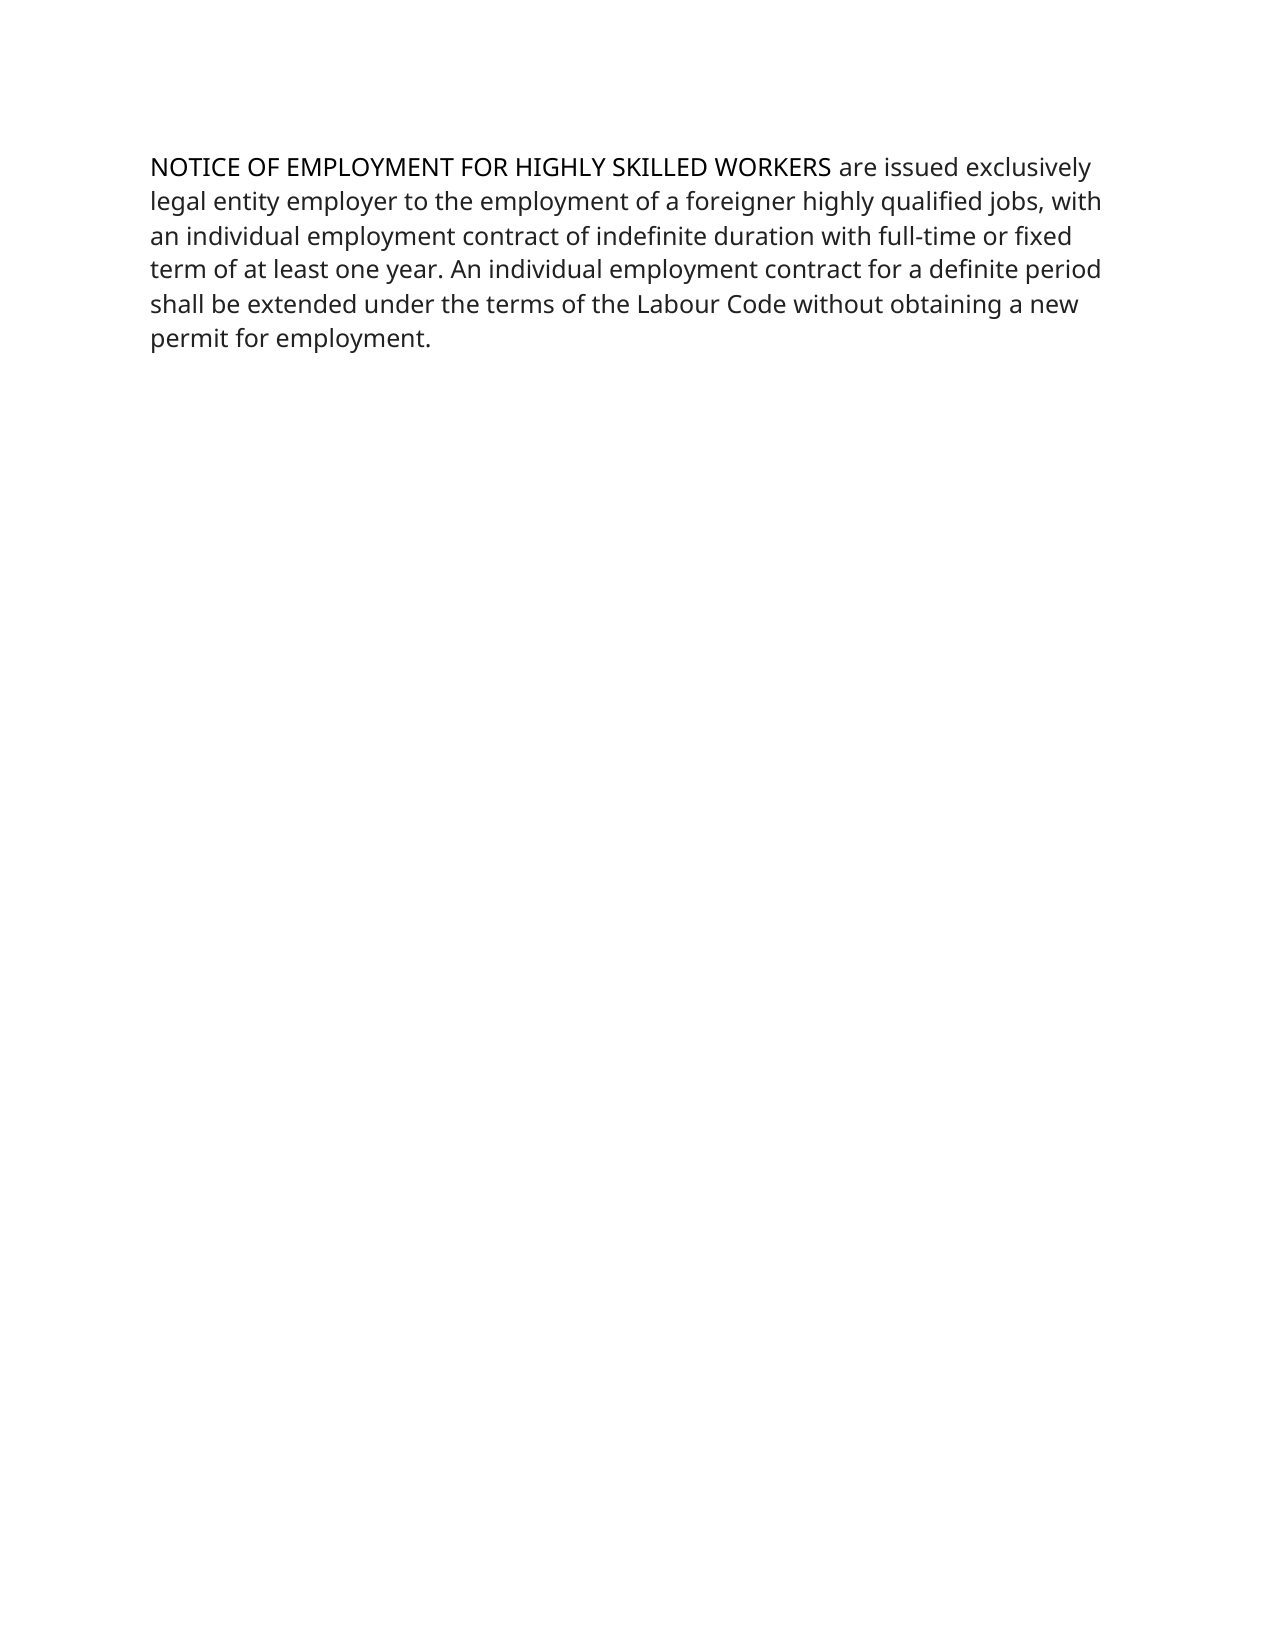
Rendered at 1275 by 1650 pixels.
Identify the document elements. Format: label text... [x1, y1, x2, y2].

text NOTICE OF EMPLOYMENT FOR HIGHLY SKILLED WORKERS are issued exclusively legal entity employer to the employment of a foreigner highly qualified jobs, with an individual employment contract of indefinite duration with full-time or fixed term of at least one year. An individual employment contract for a definite period shall be extended under the terms of the Labour Code without obtaining a new permit for employment. [150, 150, 1125, 354]
